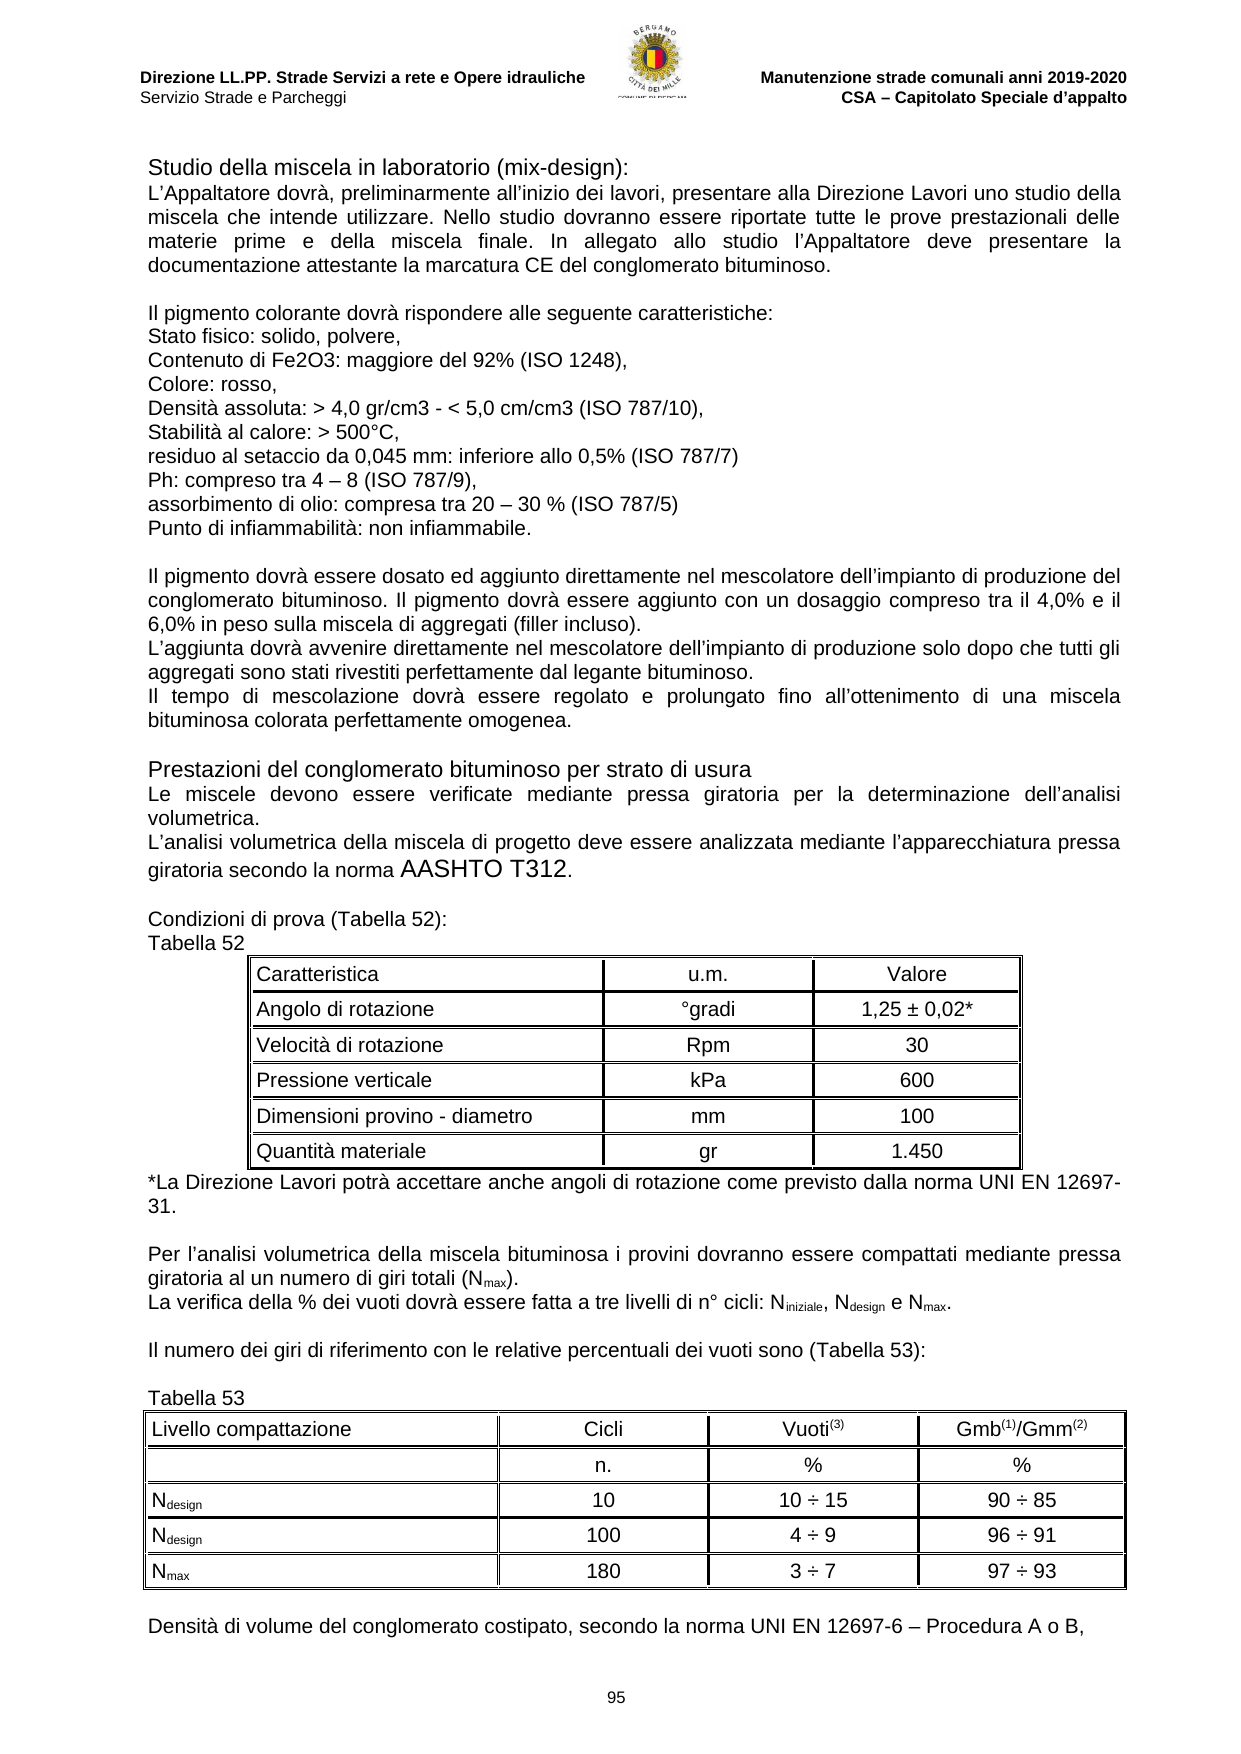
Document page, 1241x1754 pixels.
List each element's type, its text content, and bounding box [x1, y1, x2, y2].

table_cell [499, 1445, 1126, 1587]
text assorbimento di olio: compresa tra 20 – 30 % (ISO 787/5) [148, 492, 1122, 516]
text Ph: compreso tra 4 – 8 (ISO 787/9), [148, 468, 1122, 492]
text Il pigmento colorante dovrà rispondere alle seguente caratteristiche: [148, 300, 1122, 324]
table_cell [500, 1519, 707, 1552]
text L’analisi volumetrica della miscela di progetto deve essere analizzata mediante l’apparecchiatura pressa giratoria secondo la norma AASHTO T312. [148, 830, 1122, 883]
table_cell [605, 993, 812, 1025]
text *La Direzione Lavori potrà accettare anche angoli di rotazione come previsto dalla norma UNI EN 12697-31. [148, 1170, 1122, 1218]
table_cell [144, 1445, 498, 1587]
text Densità di volume del conglomerato costipato, secondo la norma UNI EN 12697-6 – Procedura A o B, [148, 1614, 1122, 1638]
text Il tempo di mescolazione dovrà essere regolato e prolungato fino all’ottenimento di una miscela bituminosa colorata perfettamente omogenea. [148, 684, 1122, 732]
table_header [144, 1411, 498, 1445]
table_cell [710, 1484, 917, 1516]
text Per l’analisi volumetrica della miscela bituminosa i provini dovranno essere compattati mediante pressa giratoria al un numero di giri totali (Nmax). [148, 1242, 1122, 1290]
text L’aggiunta dovrà avvenire direttamente nel mescolatore dell’impianto di produzione solo dopo che tutti gli aggregati sono stati rivestiti perfettamente dal legante bituminoso. [148, 636, 1122, 684]
text Il pigmento dovrà essere dosato ed aggiunto direttamente nel mescolatore dell’impianto di produzione del conglomerato bituminoso. Il pigmento dovrà essere aggiunto con un dosaggio compreso tra il 4,0% e il 6,0% in peso sulla miscela di aggregati (filler incluso). [148, 564, 1122, 636]
text Studio della miscela in laboratorio (mix-design): [148, 154, 1122, 181]
text Prestazioni del conglomerato bituminoso per strato di usura [148, 756, 1122, 782]
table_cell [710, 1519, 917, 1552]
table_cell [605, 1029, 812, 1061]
text Il numero dei giri di riferimento con le relative percentuali dei vuoti sono (Tabella 53): [148, 1338, 1122, 1362]
text Le miscele devono essere verificate mediante pressa giratoria per la determinazione dell’analisi volumetrica. [148, 782, 1122, 830]
text Colore: rosso, [148, 372, 1122, 396]
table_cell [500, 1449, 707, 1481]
picture [617, 25, 687, 97]
text Contenuto di Fe2O3: maggiore del 92% (ISO 1248), [148, 348, 1122, 372]
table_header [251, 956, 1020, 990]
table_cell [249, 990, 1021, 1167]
text Densità assoluta: > 4,0 gr/cm3 - < 5,0 cm/cm3 (ISO 787/10), [148, 396, 1122, 420]
text Stabilità al calore: > 500°C, [148, 420, 1122, 444]
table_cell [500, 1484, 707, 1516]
text L’Appaltatore dovrà, preliminarmente all’inizio dei lavori, presentare alla Direzione Lavori uno studio della miscela che intende utilizzare. Nello studio dovranno essere riportate tutte le prove prestazionali delle materie prime e della miscela finale. In allegato allo studio l’Appaltatore deve presentare la documentazione attestante la marcatura CE del conglomerato bituminoso. [148, 181, 1122, 276]
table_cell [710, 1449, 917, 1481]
text La verifica della % dei vuoti dovrà essere fatta a tre livelli di n° cicli: Niniziale, Ndesign e Nmax. [148, 1290, 1122, 1314]
text Tabella 53 [148, 1386, 1122, 1410]
text Stato fisico: solido, polvere, [148, 324, 1122, 348]
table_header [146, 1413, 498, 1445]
text Punto di infiammabilità: non infiammabile. [148, 516, 1122, 540]
text Tabella 52 [148, 931, 1122, 954]
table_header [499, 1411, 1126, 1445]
text Condizioni di prova (Tabella 52): [148, 907, 1122, 931]
text residuo al setaccio da 0,045 mm: inferiore allo 0,5% (ISO 787/7) [148, 444, 1122, 468]
